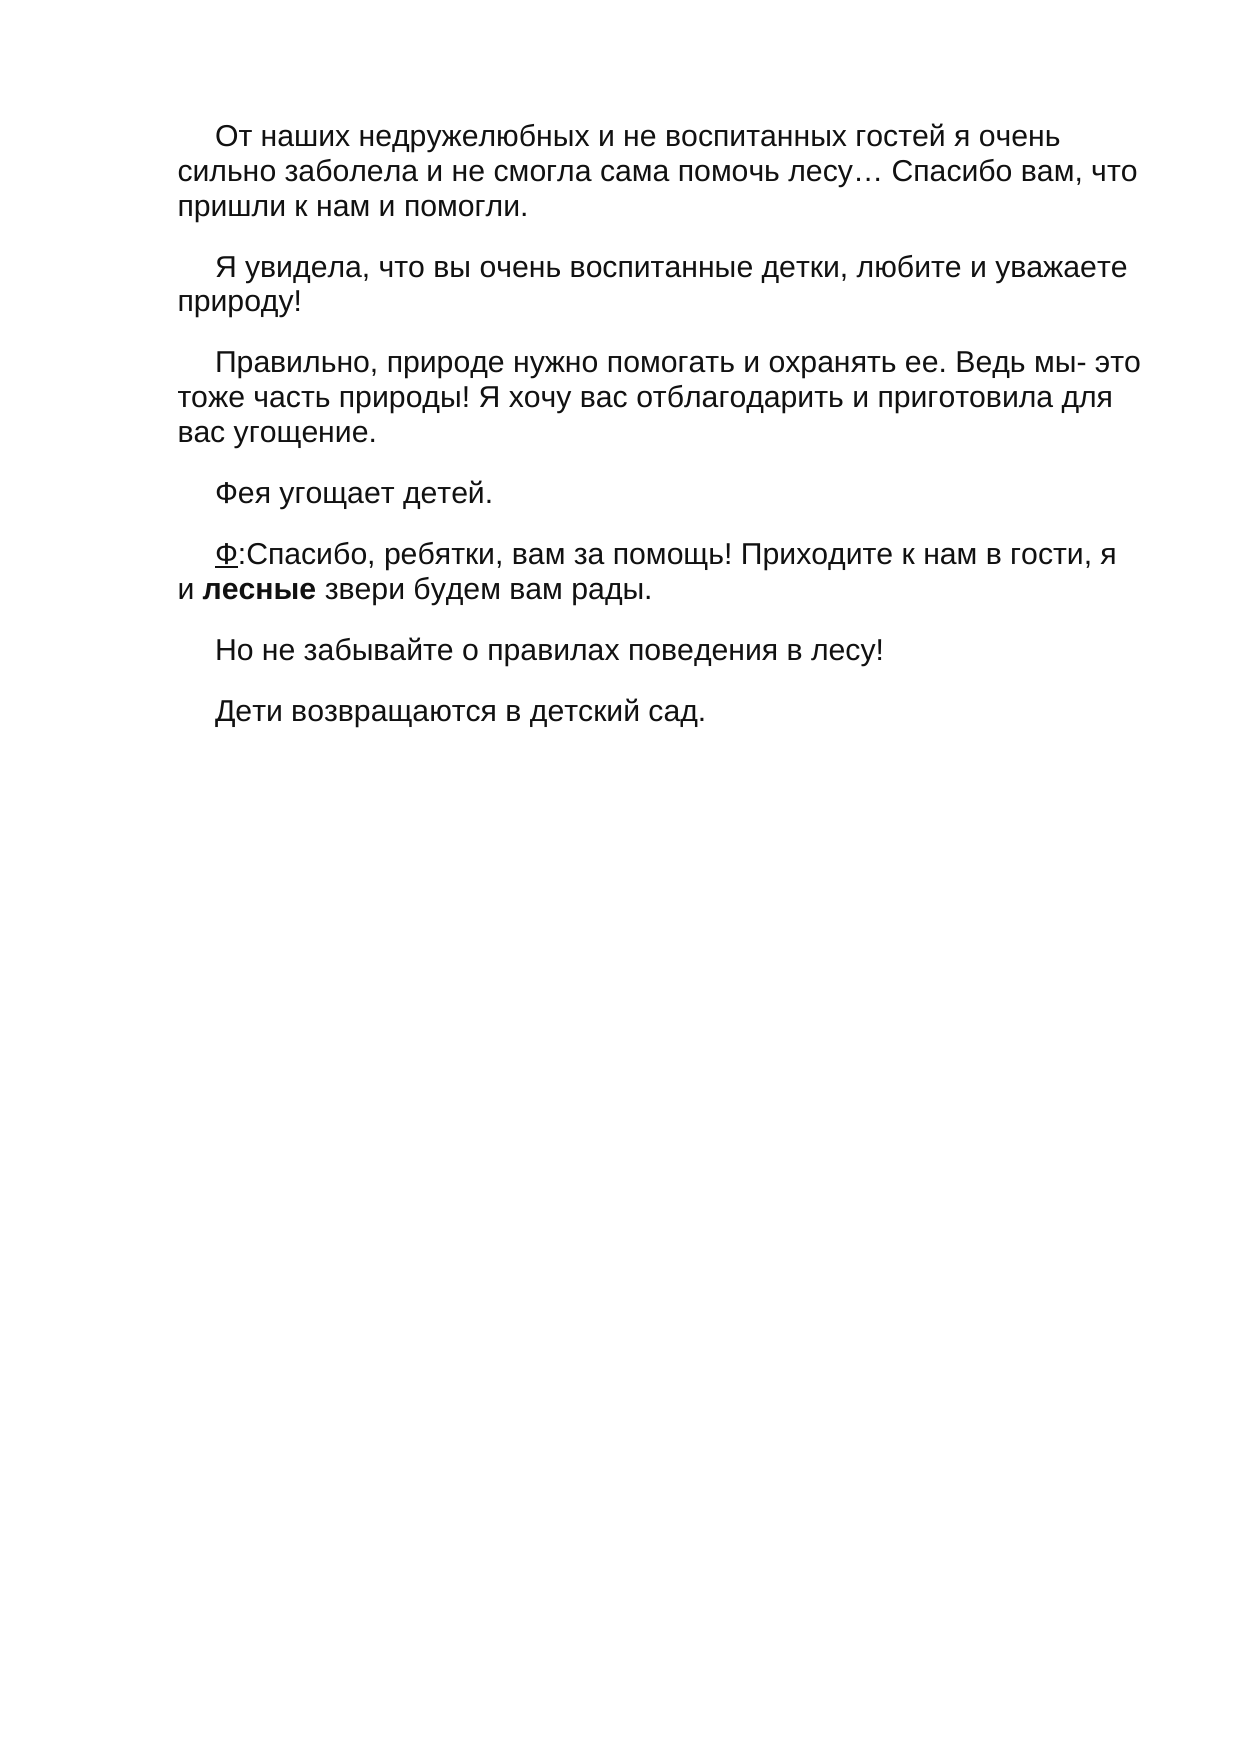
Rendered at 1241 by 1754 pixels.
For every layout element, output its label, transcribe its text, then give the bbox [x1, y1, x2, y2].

text Я увидела, что вы очень воспитанные детки, любите и уважаете природу! [177, 249, 1152, 318]
text От наших недружелюбных и не воспитанных гостей я очень сильно заболела и не смогла сама помочь лесу… Спасибо вам, что пришли к нам и помогли. [177, 118, 1152, 222]
text Правильно, природе нужно помогать и охранять ее. Ведь мы- это тоже часть природы! Я хочу вас отблагодарить и приготовила для вас угощение. [177, 344, 1152, 449]
text Но не забывайте о правилах поведения в лесу! [177, 632, 1152, 666]
text Дети возвращаются в детский сад. [177, 692, 1152, 727]
text Фея угощает детей. [177, 475, 1152, 510]
text Ф:Спасибо, ребятки, вам за помощь! Приходите к нам в гости, я и лесные звери будем вам рады. [177, 536, 1152, 605]
